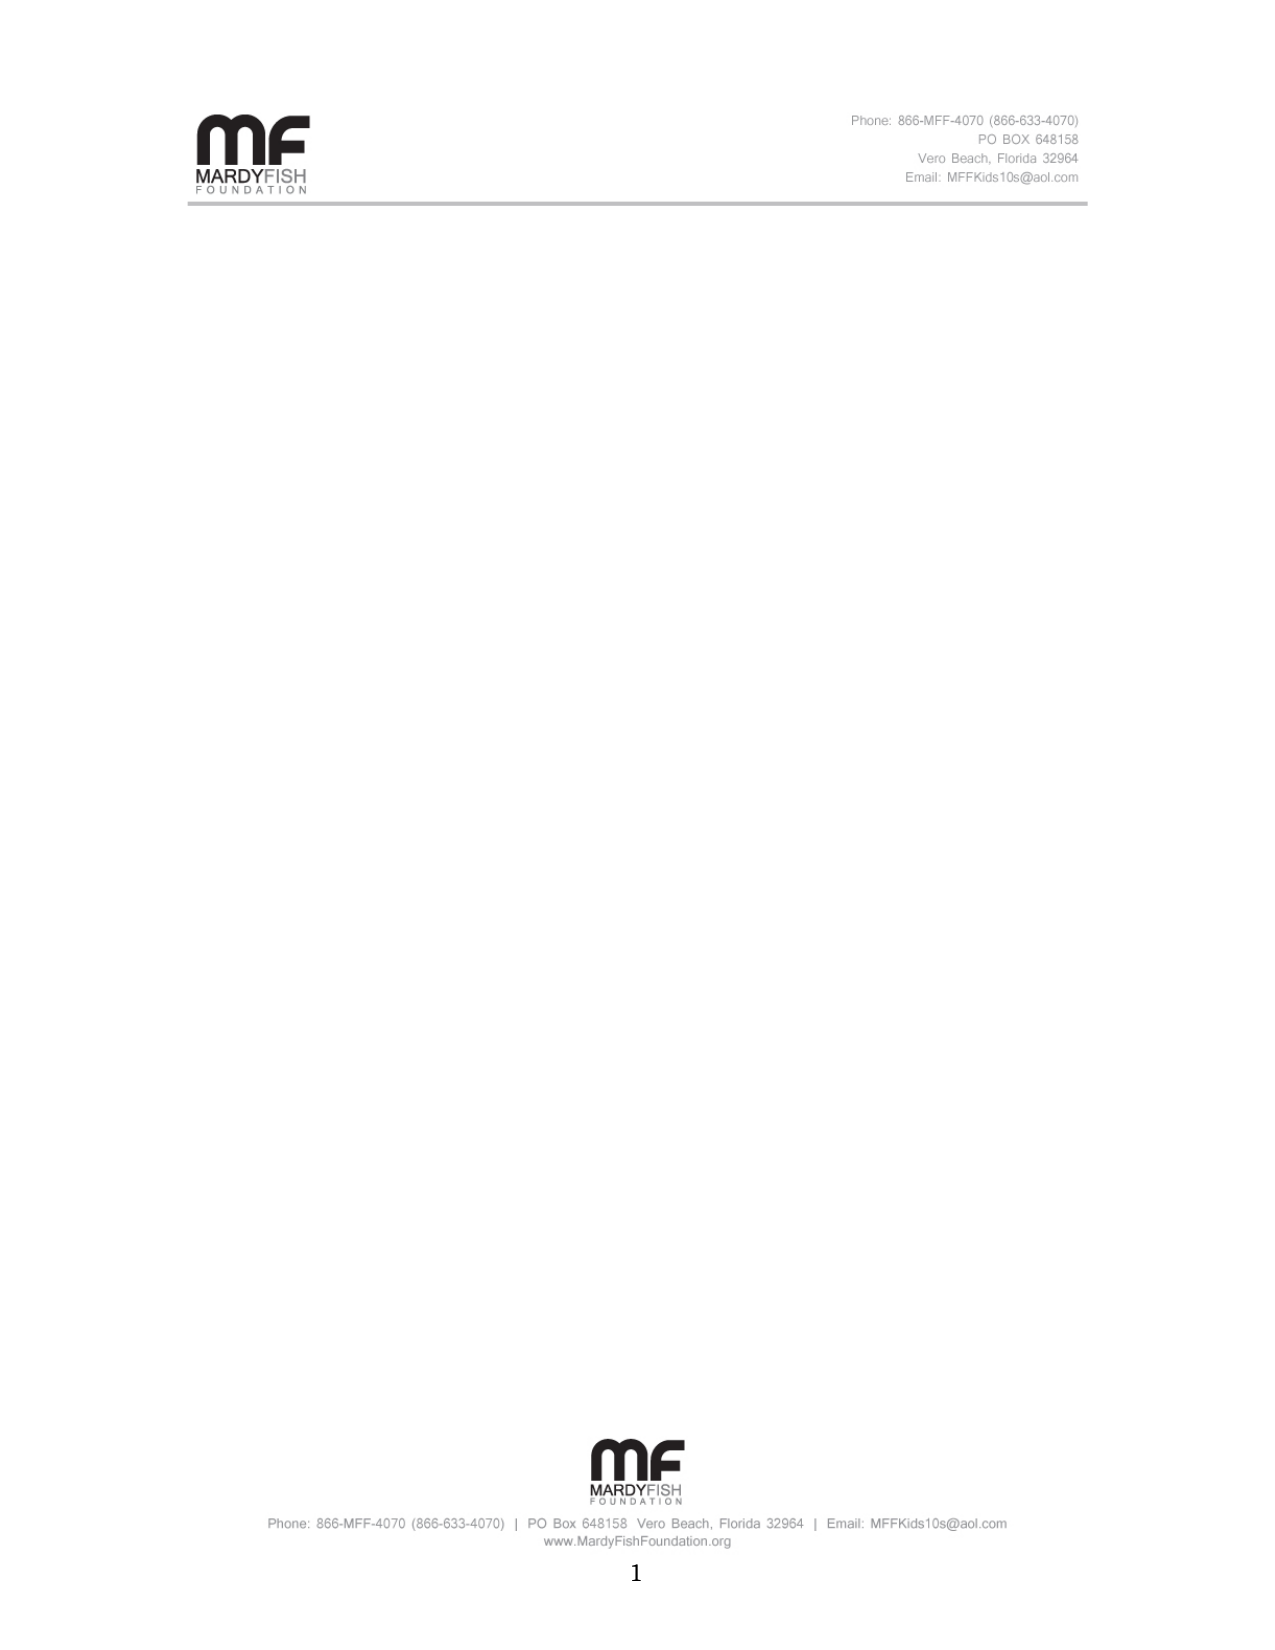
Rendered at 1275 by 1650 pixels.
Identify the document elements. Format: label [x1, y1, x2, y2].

picture [187, 103, 1088, 209]
picture [187, 1420, 1088, 1575]
